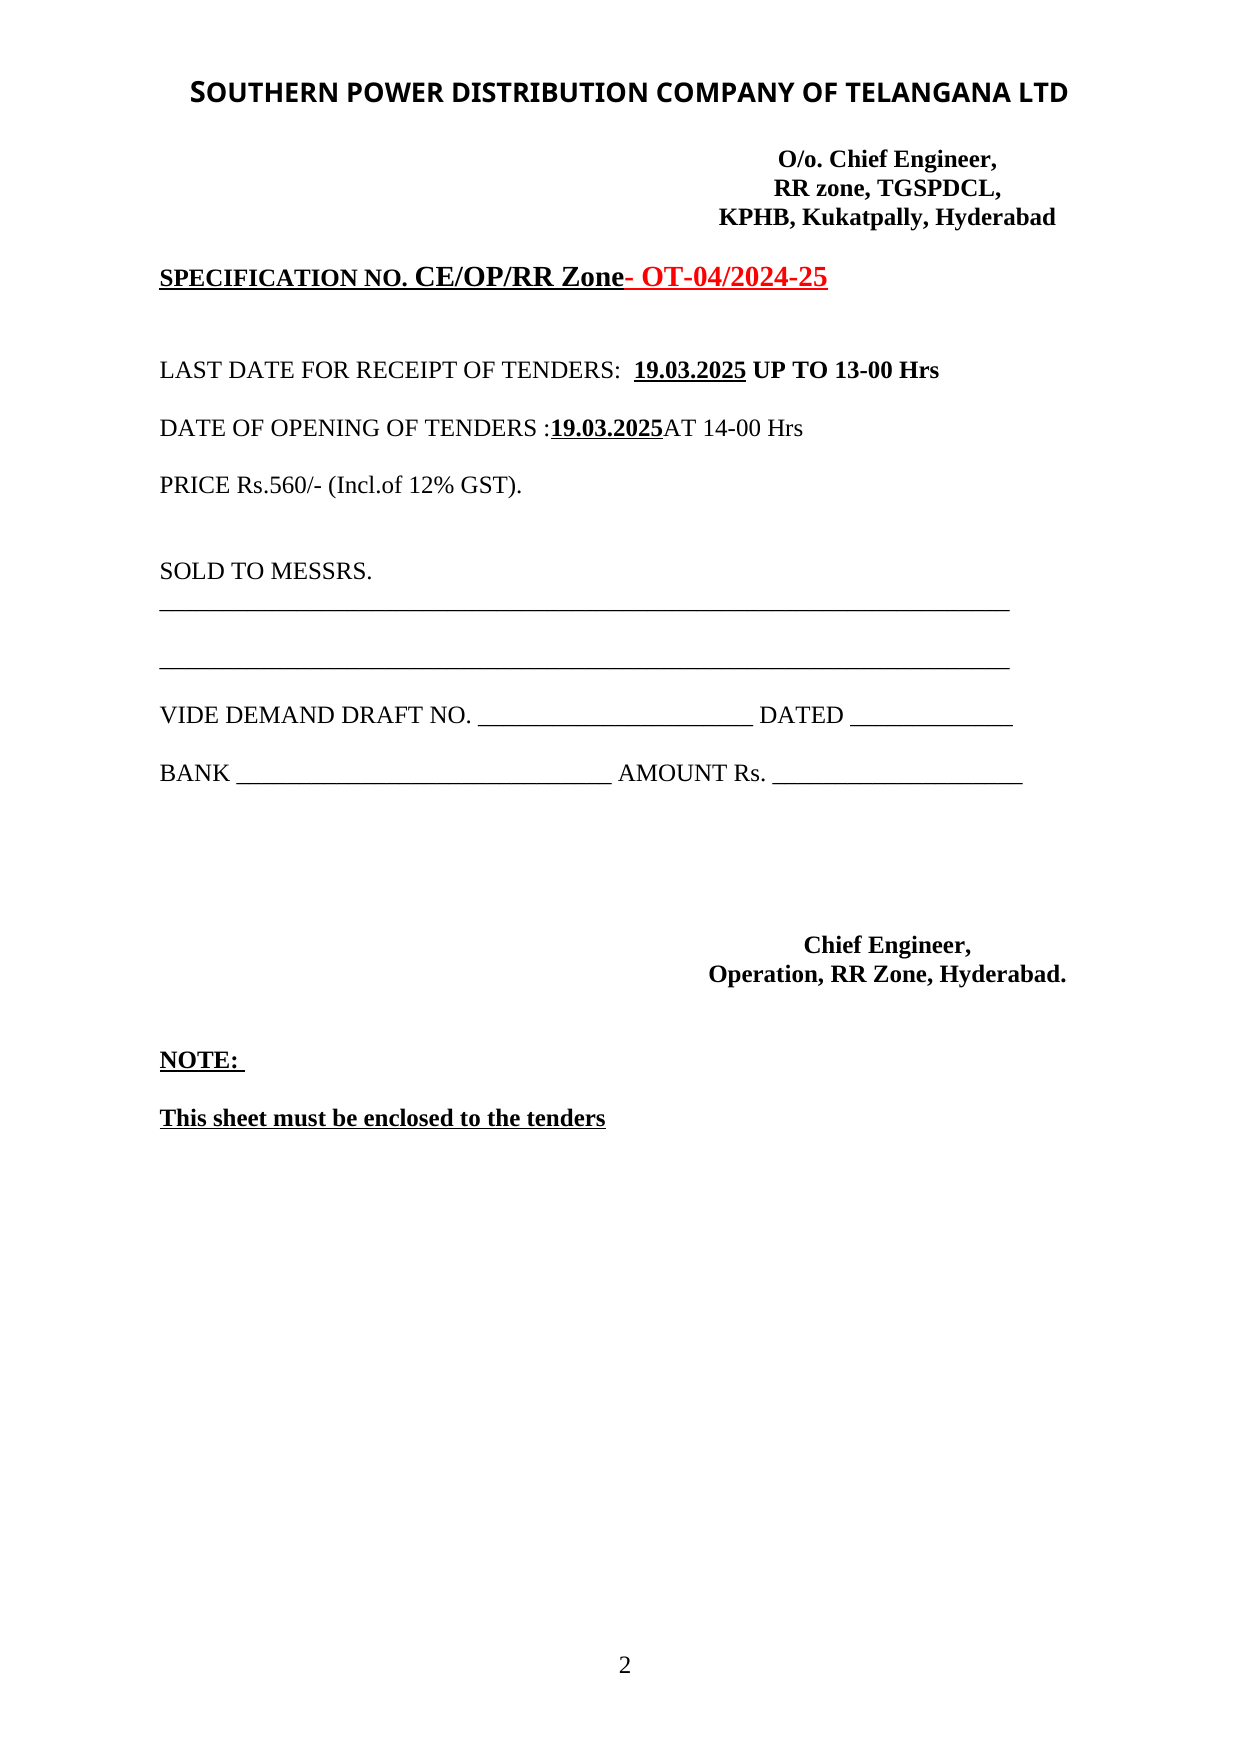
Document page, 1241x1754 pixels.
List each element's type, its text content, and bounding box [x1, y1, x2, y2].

subtitle KPHB, Kukatpally, Hyderabad [684, 202, 1090, 231]
text VIDE DEMAND DRAFT NO. ______________________ DATED _____________ [159, 700, 1090, 729]
text NOTE: [159, 1045, 1090, 1074]
text SOLD TO MESSRS. ____________________________________________________________________ [159, 556, 1090, 614]
text ____________________________________________________________________ [159, 643, 1090, 671]
text O/o. Chief Engineer, [684, 144, 1090, 173]
subtitle DATE OF OPENING OF TENDERS :19.03.2025AT 14-00 Hrs [159, 413, 1090, 441]
subtitle Operation, RR Zone, Hyderabad. [684, 959, 1090, 988]
subtitle SPECIFICATION NO. CE/OP/RR Zone- OT-04/2024-25 [159, 259, 1090, 293]
text PRICE Rs.560/- (Incl.of 12% GST). [159, 470, 1090, 499]
text SOUTHERN POWER DISTRIBUTION COMPANY OF TELANGANA LTD [169, 71, 1090, 111]
text Chief Engineer, [684, 930, 1090, 959]
text BANK ______________________________ AMOUNT Rs. ____________________ [159, 758, 1090, 786]
subtitle LAST DATE FOR RECEIPT OF TENDERS: 19.03.2025 UP TO 13-00 Hrs [159, 355, 1090, 384]
subtitle This sheet must be enclosed to the tenders [159, 1103, 1090, 1131]
text RR zone, TGSPDCL, [684, 173, 1090, 202]
